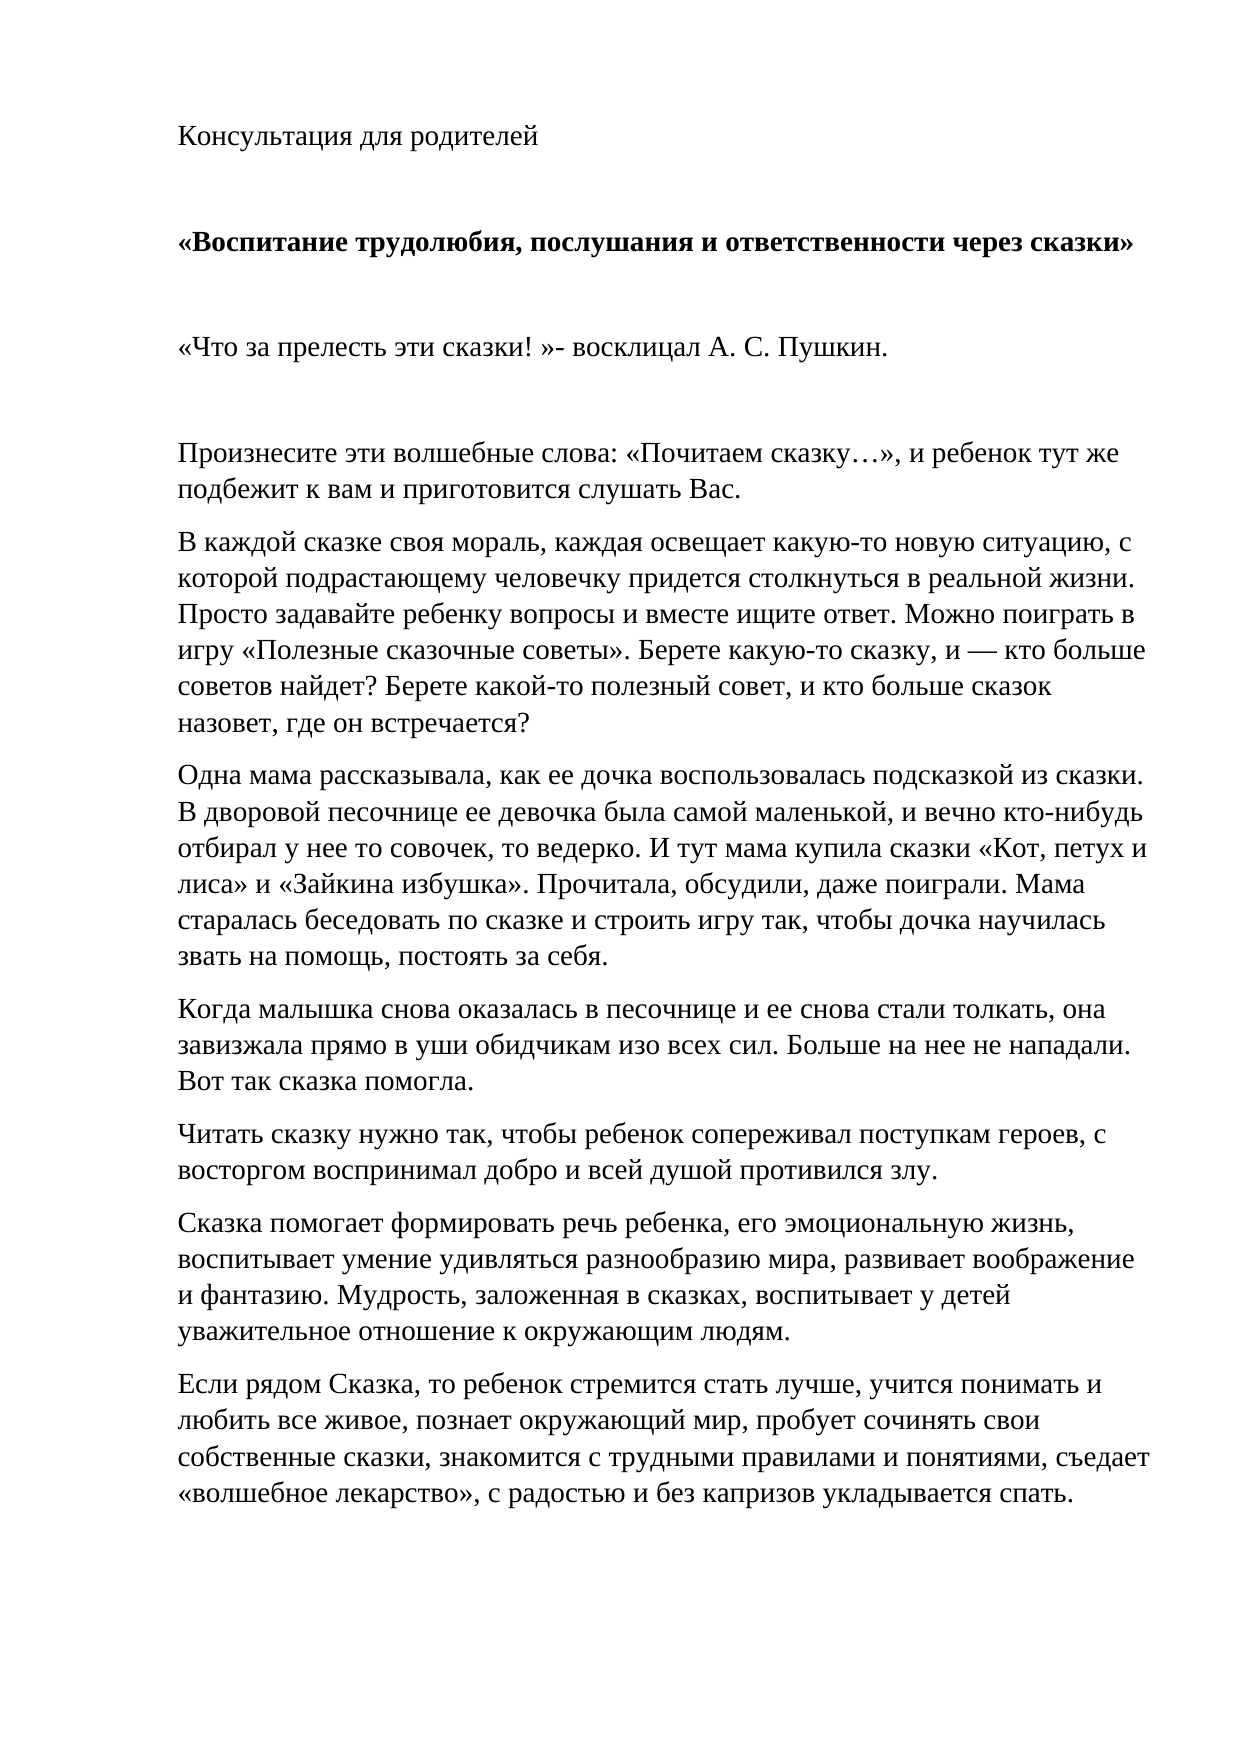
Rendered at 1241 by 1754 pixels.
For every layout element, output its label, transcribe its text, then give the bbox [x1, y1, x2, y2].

text Сказка помогает формировать речь ребенка, его эмоциональную жизнь, воспитывает умение удивляться разнообразию мира, развивает воображение и фантазию. Мудрость, заложенная в сказках, воспитывает у детей уважительное отношение к окружающим людям. [177, 1205, 1152, 1347]
text «Воспитание трудолюбия, послушания и ответственности через сказки» [177, 224, 1152, 257]
text Консультация для родителей [177, 118, 1152, 152]
text «Что за прелесть эти сказки! »- восклицал А. С. Пушкин. [177, 329, 1152, 363]
text Когда малышка снова оказалась в песочнице и ее снова стали толкать, она завизжала прямо в уши обидчикам изо всех сил. Больше на нее не нападали. Вот так сказка помогла. [177, 991, 1152, 1097]
text Произнесите эти волшебные слова: «Почитаем сказку…», и ребенок тут же подбежит к вам и приготовится слушать Вас. [177, 435, 1152, 505]
text Читать сказку нужно так, чтобы ребенок сопереживал поступкам героев, с восторгом воспринимал добро и всей душой противился злу. [177, 1116, 1152, 1186]
text В каждой сказке своя мораль, каждая освещает какую-то новую ситуацию, с которой подрастающему человечку придется столкнуться в реальной жизни. Просто задавайте ребенку вопросы и вместе ищите ответ. Можно поиграть в игру «Полезные сказочные советы». Берете какую-то сказку, и — кто больше советов найдет? Берете какой-то полезный совет, и кто больше сказок назовет, где он встречается? [177, 524, 1152, 738]
text Если рядом Сказка, то ребенок стремится стать лучше, учится понимать и любить все живое, познает окружающий мир, пробует сочинять свои собственные сказки, знакомится с трудными правилами и понятиями, съедает «волшебное лекарство», с радостью и без капризов укладывается спать. [177, 1366, 1152, 1508]
text Одна мама рассказывала, как ее дочка воспользовалась подсказкой из сказки. В дворовой песочнице ее девочка была самой маленькой, и вечно кто-нибудь отбирал у нее то совочек, то ведерко. И тут мама купила сказки «Кот, петух и лиса» и «Зайкина избушка». Прочитала, обсудили, даже поиграли. Мама старалась беседовать по сказке и строить игру так, чтобы дочка научилась звать на помощь, постоять за себя. [177, 757, 1152, 972]
